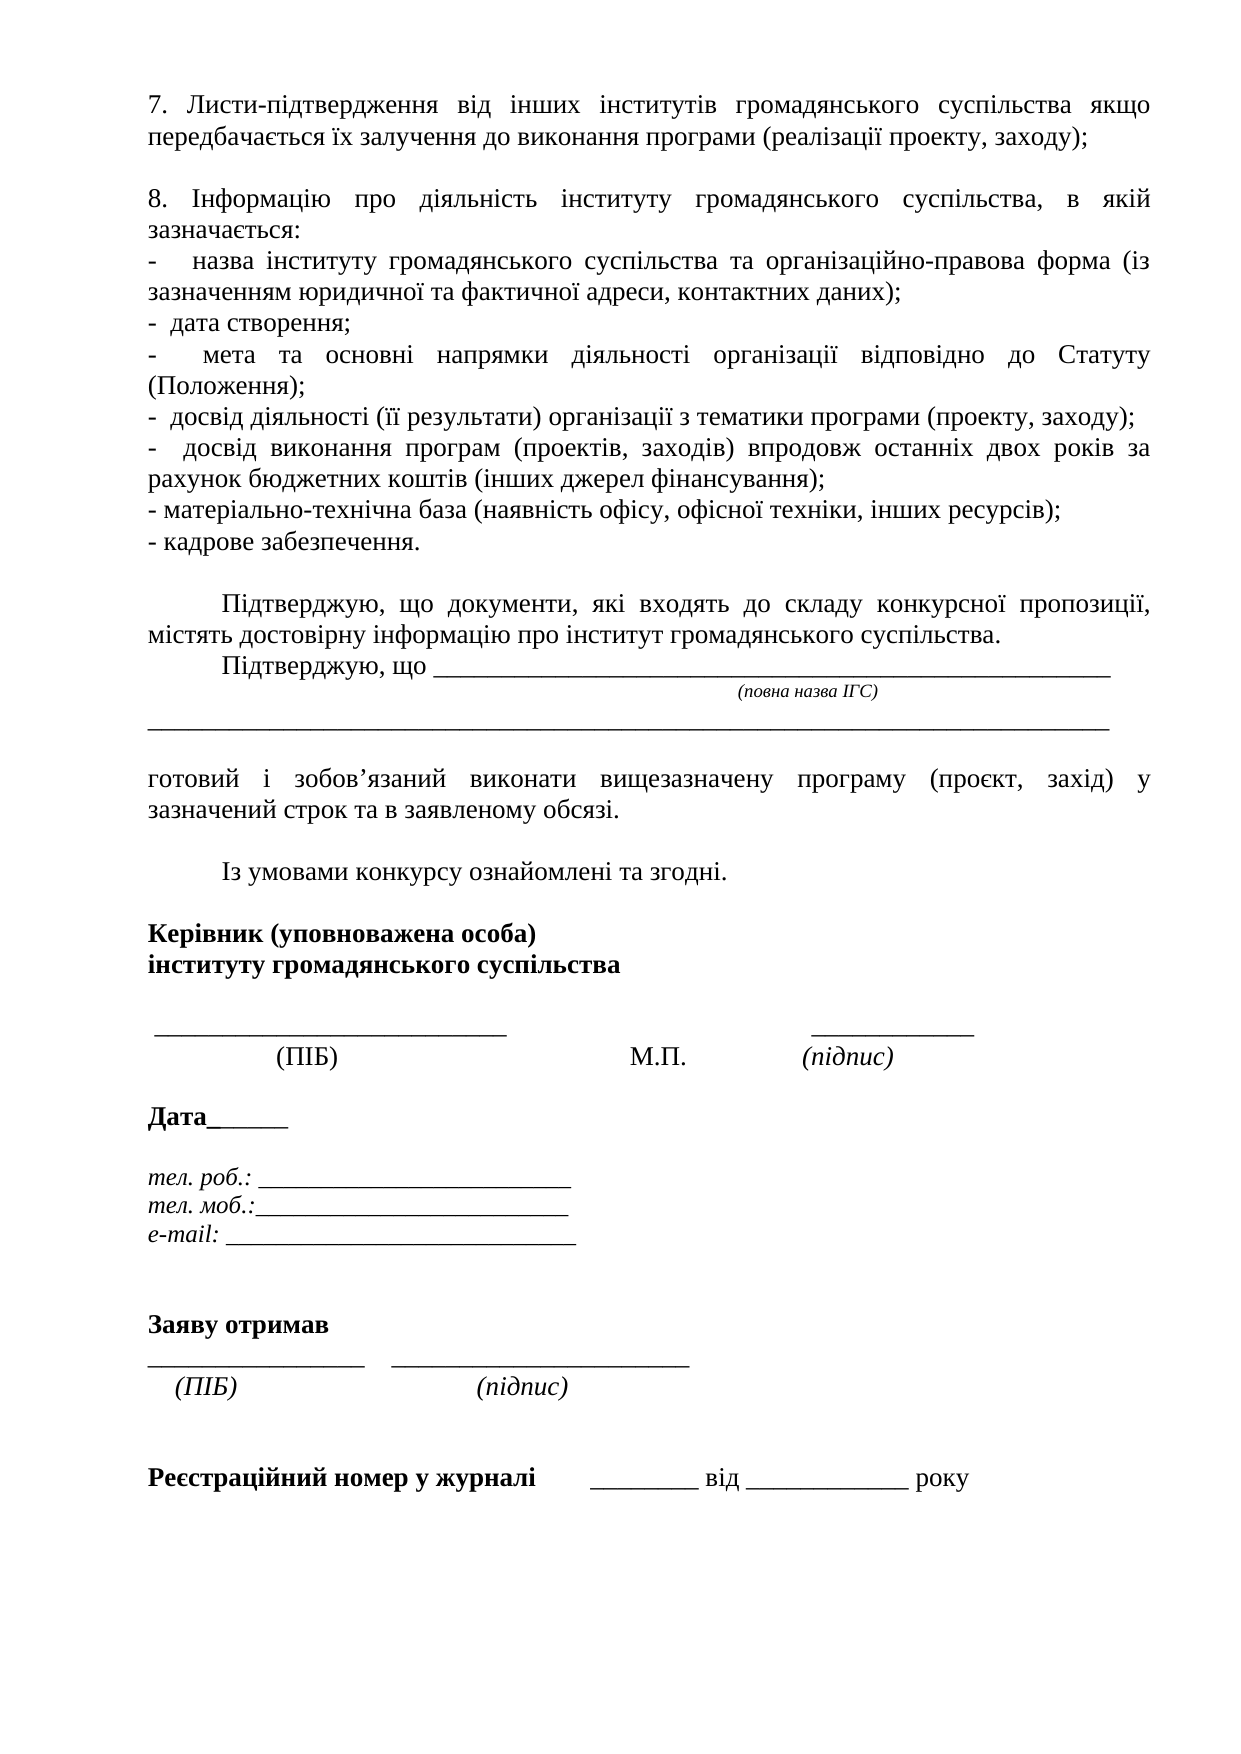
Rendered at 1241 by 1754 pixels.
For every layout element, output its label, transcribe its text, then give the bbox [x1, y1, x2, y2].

text (ПІБ) М.П. (підпис) [148, 1040, 1152, 1071]
text - дата створення; [148, 307, 1152, 338]
text e-mail: ____________________________ [148, 1219, 1152, 1248]
text готовий і зобов’язаний виконати вищезазначену програму (проєкт, захід) у зазначений строк та в заявленому обсязі. [148, 762, 1152, 824]
text - досвід виконання програм (проектів, заходів) впродовж останніх двох років за рахунок бюджетних коштів (інших джерел фінансування); [148, 431, 1152, 493]
text - назва інституту громадянського суспільства та організаційно-правова форма (із зазначенням юридичної та фактичної адреси, контактних даних); [148, 244, 1152, 307]
text інституту громадянського суспільства [148, 949, 1152, 980]
text 7. Листи-підтвердження від інших інститутів громадянського суспільства якщо передбачається їх залучення до виконання програми (реалізації проекту, заходу); [148, 88, 1152, 151]
text Підтверджую, що __________________________________________________ [148, 649, 1152, 680]
text Керівник (уповноважена особа) [148, 917, 1152, 949]
text - кадрове забезпечення. [148, 524, 1152, 556]
text Дата______ [148, 1099, 1152, 1131]
text ________________ ______________________ [148, 1339, 1152, 1370]
text (повна назва ІГС) [664, 680, 1152, 702]
text - матеріально-технічна база (наявність офісу, офісної техніки, інших ресурсів); [148, 493, 1152, 524]
text (ПІБ) (підпис) [148, 1370, 1152, 1401]
text - досвід діяльності (її результати) організації з тематики програми (проекту, заходу); [148, 400, 1152, 431]
text 8. Інформацію про діяльність інституту громадянського суспільства, в якій зазначається: [148, 182, 1152, 244]
text тел. моб.:_________________________ [148, 1191, 1152, 1219]
text Реєстраційний номер у журналі ________ від ____________ року [148, 1461, 1152, 1492]
text Із умовами конкурсу ознайомлені та згодні. [148, 855, 1152, 886]
text Заяву отримав [148, 1308, 1152, 1339]
text - мета та основні напрямки діяльності організації відповідно до Статуту (Положення); [148, 338, 1152, 400]
text Підтверджую, що документи, які входять до складу конкурсної пропозиції, містять достовірну інформацію про інститут громадянського суспільства. [148, 587, 1152, 649]
text тел. роб.: _________________________ [148, 1162, 1152, 1191]
text __________________________ ____________ [148, 1008, 1152, 1040]
text _______________________________________________________________________ [148, 702, 1152, 733]
